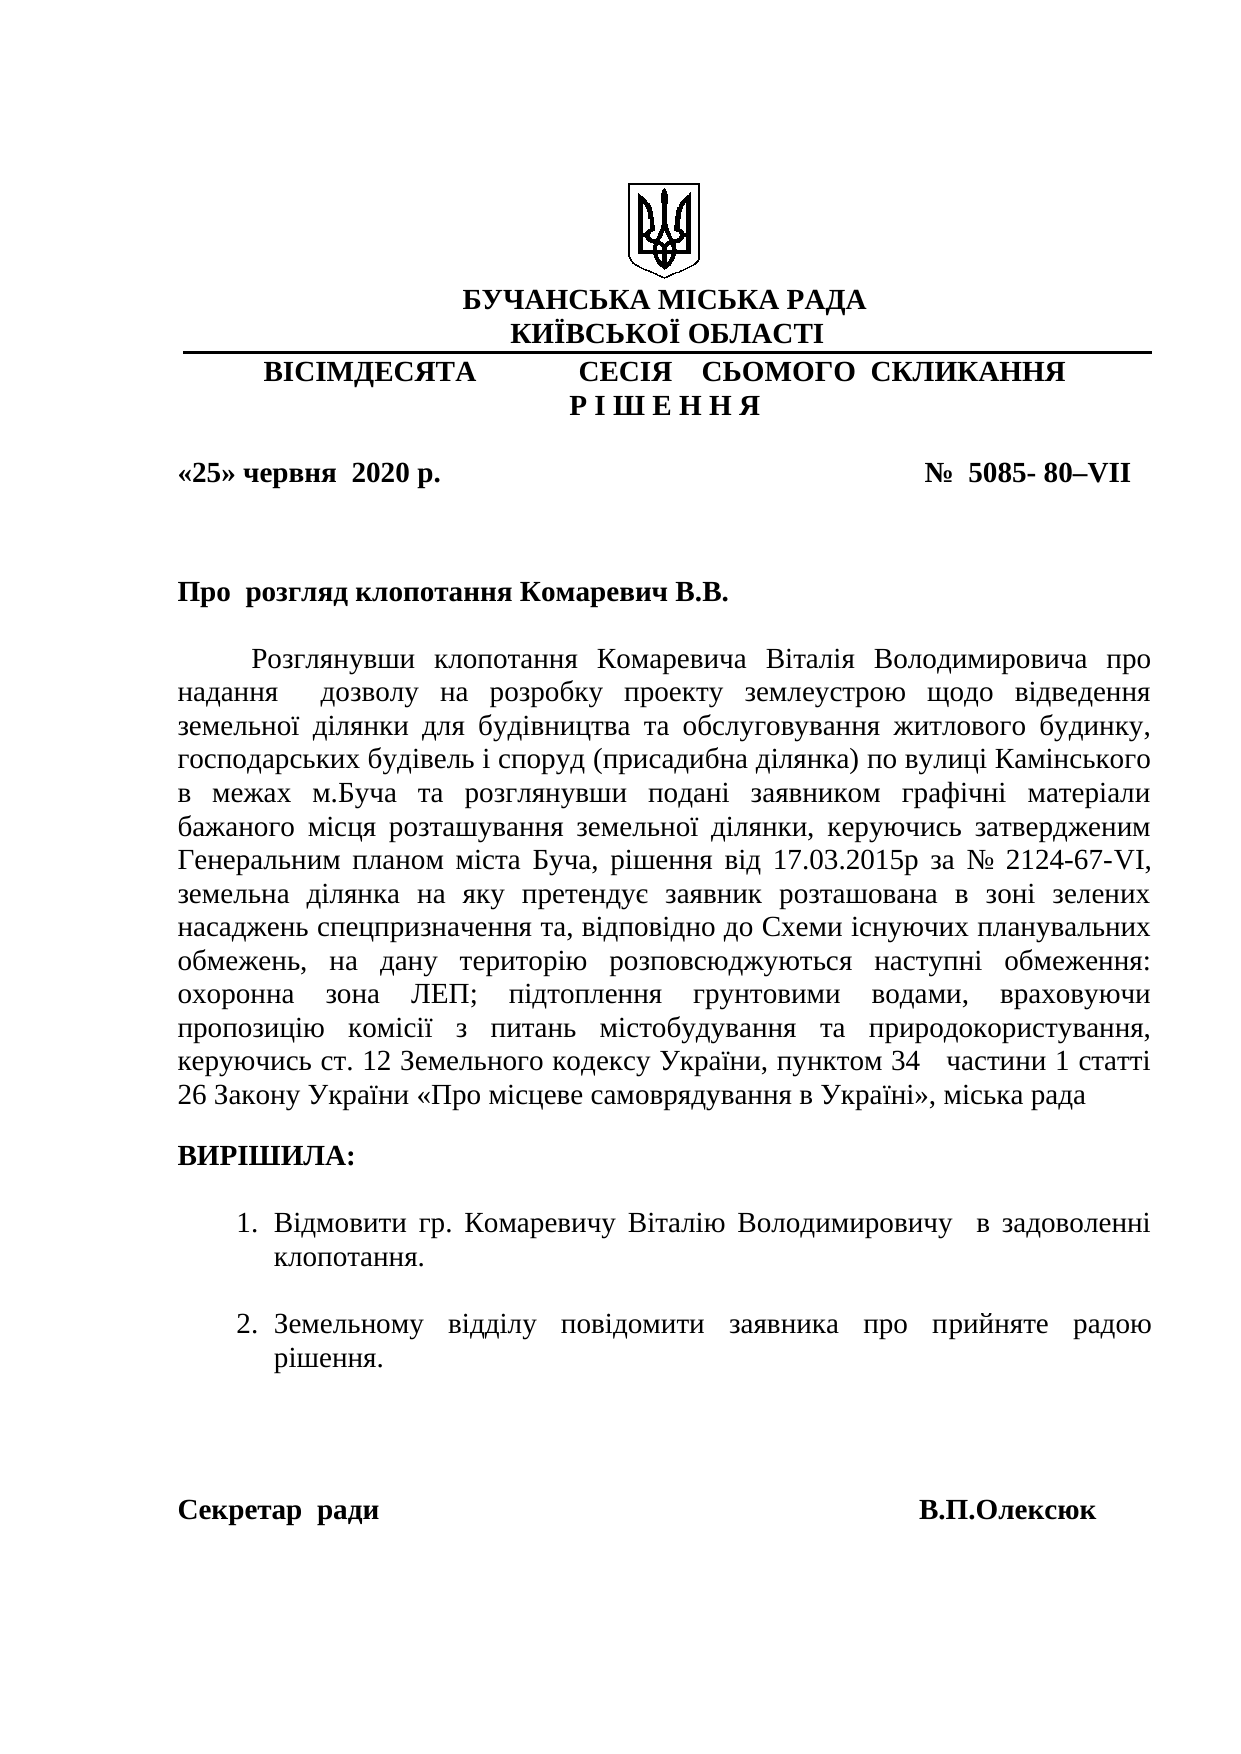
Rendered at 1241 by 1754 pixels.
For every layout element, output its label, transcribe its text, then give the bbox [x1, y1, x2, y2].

list Земельному відділу повідомити заявника про прийняте радою рішення. [236, 1306, 1152, 1373]
text ВІСІМДЕСЯТА СЕСІЯ СЬОМОГО СКЛИКАННЯ [177, 354, 1152, 388]
text Р І Ш Е Н Н Я [177, 388, 1152, 422]
text ВИРІШИЛА: [177, 1138, 1152, 1172]
text КИЇВСЬКОЇ ОБЛАСТІ [183, 316, 1152, 351]
text Про розгляд клопотання Комаревич В.В. [177, 574, 1152, 607]
text Розглянувши клопотання Комаревича Віталія Володимировича про надання дозволу на розробку проекту землеустрою щодо відведення земельної ділянки для будівництва та обслуговування житлового будинку, господарських будівель і споруд (присадибна ділянка) по вулиці Камінського в межах м.Буча та розглянувши подані заявником графічні матеріали бажаного місця розташування земельної ділянки, керуючись затвердженим Генеральним планом міста Буча, рішення від 17.03.2015р за № 2124-67-VІ, земельна ділянка на яку претендує заявник розташована в зоні зелених насаджень спецпризначення та, відповідно до Схеми існуючих планувальних обмежень, на дану територію розповсюджуються наступні обмеження: охоронна зона ЛЕП; підтоплення грунтовими водами, враховуючи пропозицію комісії з питань містобудування та природокористування, керуючись ст. 12 Земельного кодексу України, пунктом 34 частини 1 статті 26 Закону України «Про місцеве самоврядування в Україні», міська рада [177, 641, 1152, 1111]
list Відмовити гр. Комаревичу Віталію Володимировичу в задоволенні клопотання. [236, 1206, 1152, 1273]
text «25» червня 2020 р. № 5085- 80–VІІ [177, 455, 1152, 489]
text Секретар ради В.П.Олексюк [177, 1492, 1152, 1526]
text БУЧАНСЬКА МІСЬКА РАДА [177, 282, 1152, 316]
